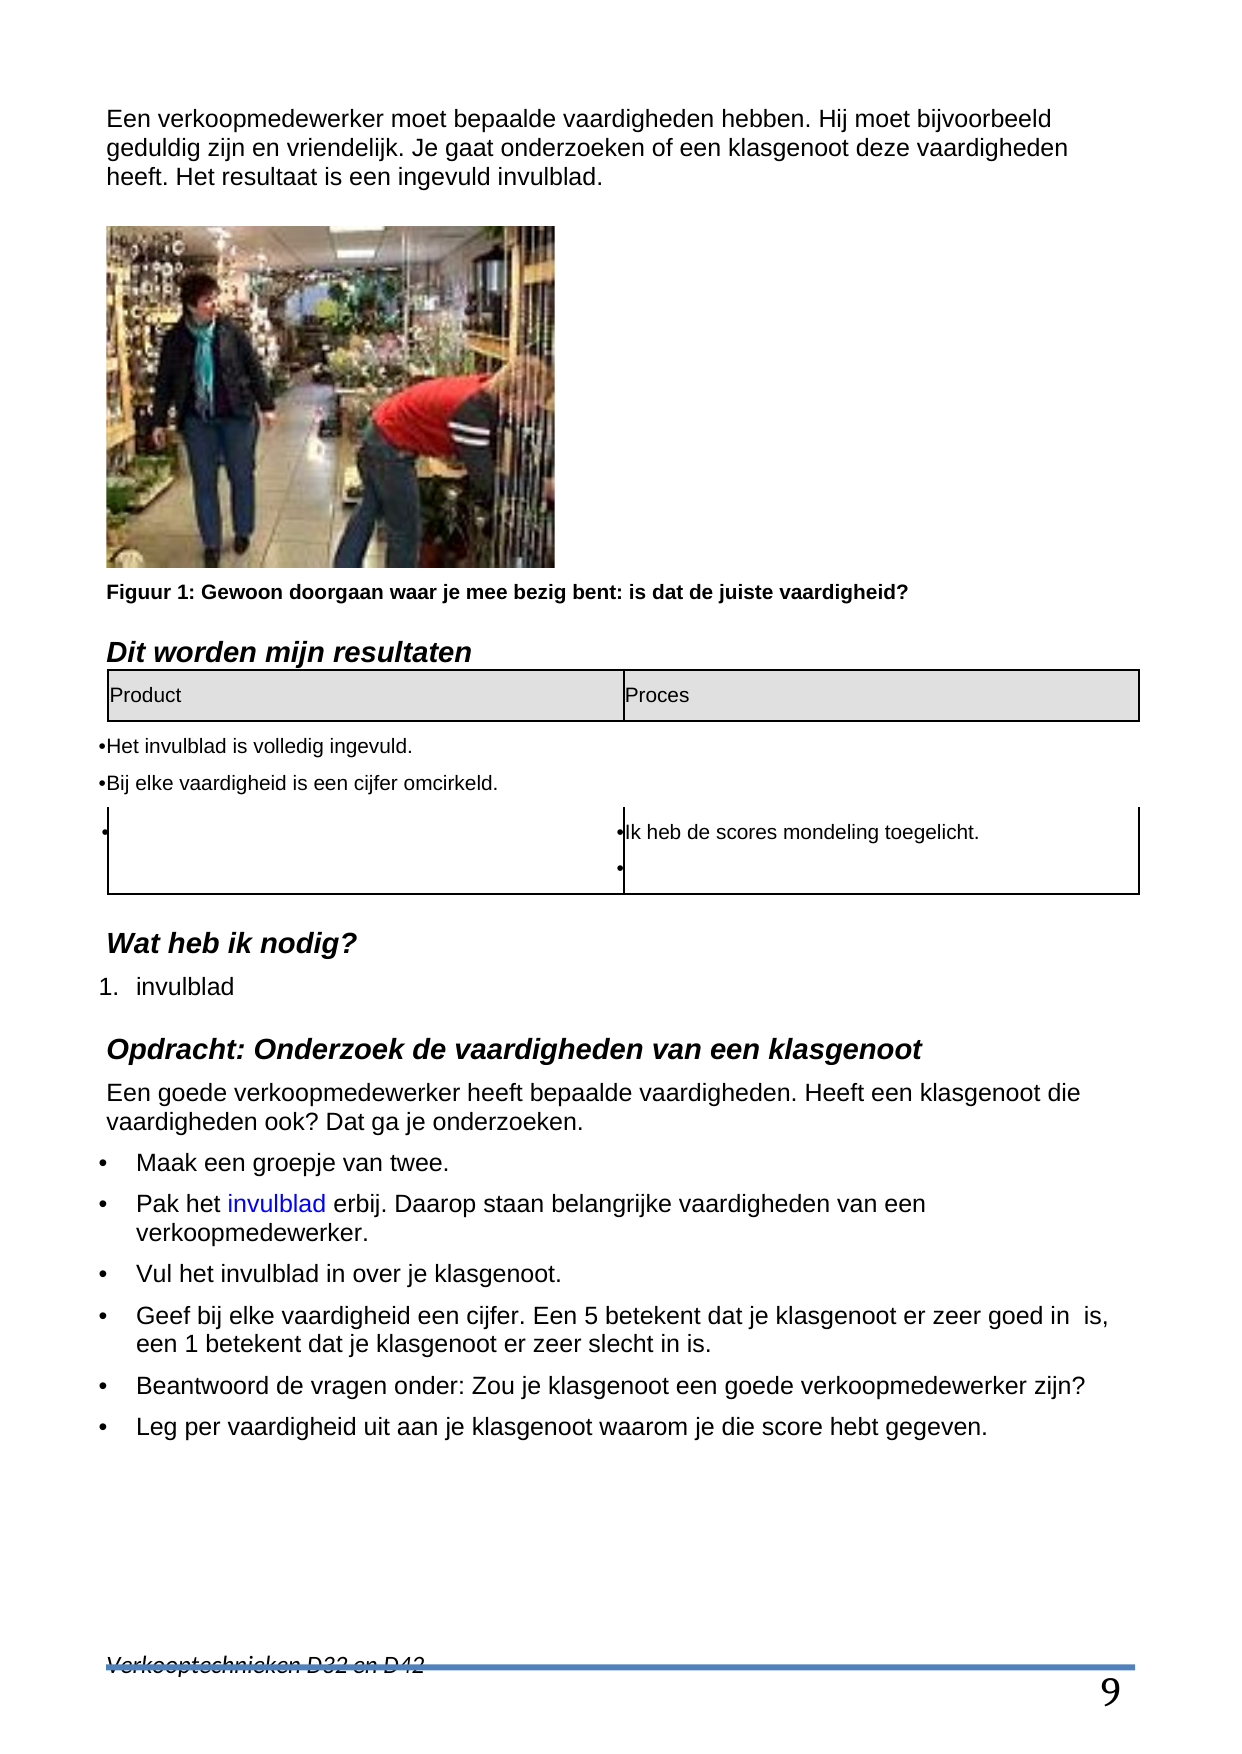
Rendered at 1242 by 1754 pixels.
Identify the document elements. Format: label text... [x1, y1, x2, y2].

list Bij elke vaardigheid is een cijfer omcirkeld. [98, 771, 1135, 795]
text Een goede verkoopmedewerker heeft bepaalde vaardigheden. Heeft een klasgenoot die vaardigheden ook? Dat ga je onderzoeken. [106, 1078, 1135, 1136]
text Dit worden mijn resultaten [106, 635, 1135, 669]
list Pak het invulblad erbij. Daarop staan belangrijke vaardigheden van een verkoopmedewerker. [98, 1189, 1135, 1247]
table_header Proces [625, 671, 1138, 720]
text Een verkoopmedewerker moet bepaalde vaardigheden hebben. Hij moet bijvoorbeeld geduldig zijn en vriendelijk. Je gaat onderzoeken of een klasgenoot deze vaardigheden heeft. Het resultaat is een ingevuld invulblad. [106, 104, 1135, 190]
list Maak een groepje van twee. [98, 1148, 1135, 1177]
table_header [109, 807, 623, 893]
text Opdracht: Onderzoek de vaardigheden van een klasgenoot [106, 1032, 1135, 1066]
text Figuur 1: Gewoon doorgaan waar je mee bezig bent: is dat de juiste vaardigheid? [106, 580, 1135, 604]
list Geef bij elke vaardigheid een cijfer. Een 5 betekent dat je klasgenoot er zeer goed in is, een 1 betekent dat je klasgenoot er zeer slecht in is. [98, 1301, 1135, 1358]
table_header Ik heb de scores mondeling toegelicht. [625, 807, 1138, 893]
list Beantwoord de vragen onder: Zou je klasgenoot een goede verkoopmedewerker zijn? [98, 1371, 1135, 1399]
list Vul het invulblad in over je klasgenoot. [98, 1259, 1135, 1288]
picture [106, 226, 555, 568]
list Het invulblad is volledig ingevuld. [98, 734, 1135, 758]
table_header Product [109, 671, 623, 720]
list Leg per vaardigheid uit aan je klasgenoot waarom je die score hebt gegeven. [98, 1412, 1135, 1441]
list invulblad [98, 972, 1135, 1001]
text Wat heb ik nodig? [106, 926, 1135, 959]
